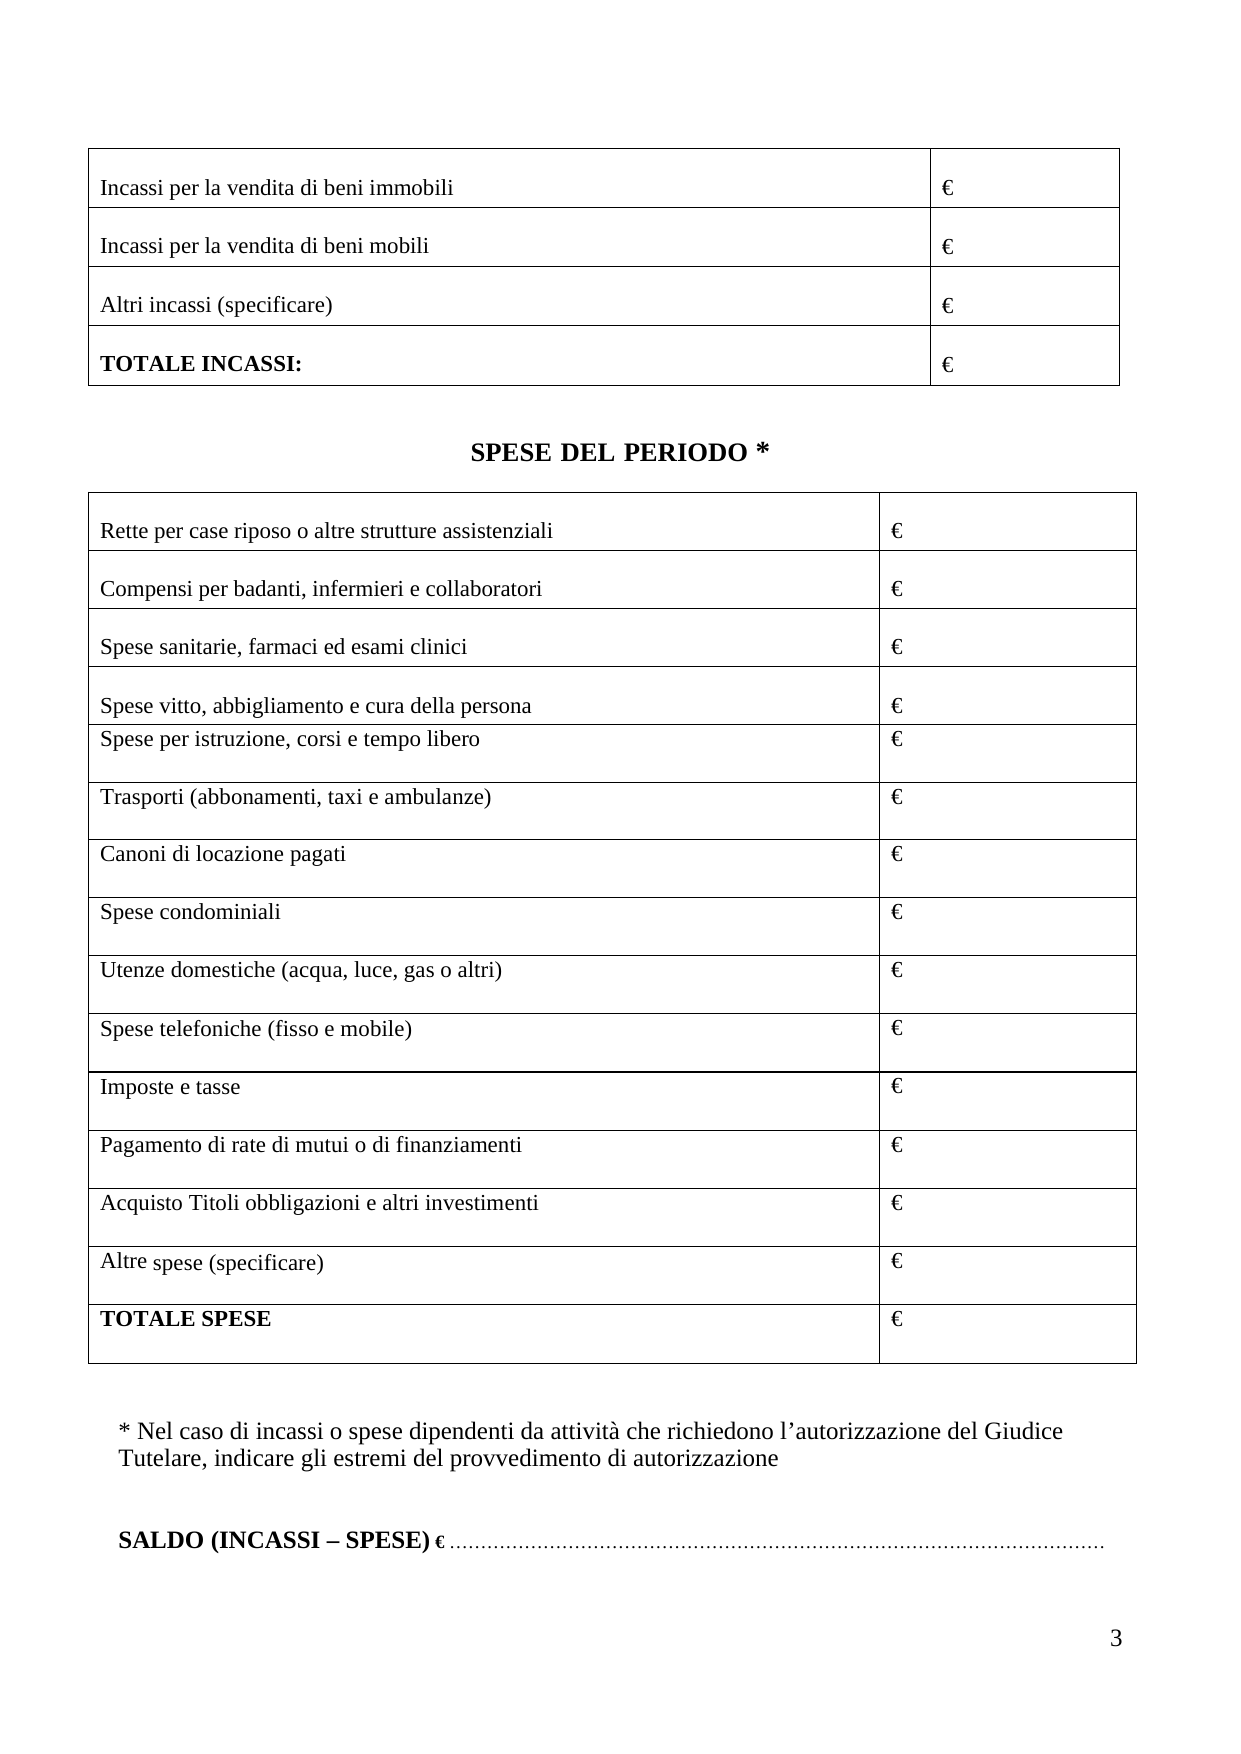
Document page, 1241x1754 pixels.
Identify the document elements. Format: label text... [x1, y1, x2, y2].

table_cell € [931, 326, 1119, 385]
table_cell Spese sanitarie, farmaci ed esami clinici [89, 609, 879, 666]
table_cell Compensi per badanti, infermieri e collaboratori [89, 551, 879, 607]
text * Nel caso di incassi o spese dipendenti da attività che richiedono l’autorizzazione del Giudice Tutelare, indicare gli estremi del provvedimento di autorizzazione [118, 1417, 1128, 1472]
table_cell € [880, 551, 1136, 607]
table_header Rette per case riposo o altre strutture assistenziali [89, 493, 879, 549]
table_cell € [931, 208, 1119, 266]
table_cell € [880, 783, 1136, 839]
table_cell Utenze domestiche (acqua, luce, gas o altri) [89, 956, 879, 1013]
table_cell Spese condominiali [89, 898, 879, 955]
table_cell Spese vitto, abbigliamento e cura della persona [89, 667, 879, 724]
table_cell TOTALE SPESE [89, 1305, 879, 1362]
table_cell Canoni di locazione pagati [89, 840, 879, 897]
table_cell Spese per istruzione, corsi e tempo libero [89, 725, 879, 782]
table_cell € [880, 1131, 1136, 1188]
table_cell Altri incassi (specificare) [89, 267, 930, 324]
table_cell € [880, 898, 1136, 955]
text SALDO (INCASSI – SPESE) € …………………………………………………………………………………………… [118, 1526, 1122, 1554]
table_cell Trasporti (abbonamenti, taxi e ambulanze) [89, 783, 879, 839]
table_cell Incassi per la vendita di beni immobili [89, 149, 930, 207]
table_cell Pagamento di rate di mutui o di finanziamenti [89, 1131, 879, 1188]
table_cell € [880, 667, 1136, 724]
table_cell € [880, 840, 1136, 897]
table_cell Incassi per la vendita di beni mobili [89, 208, 930, 266]
table_cell € [880, 1189, 1136, 1246]
table_header € [880, 493, 1136, 549]
table_cell € [880, 1305, 1136, 1362]
table_cell TOTALE INCASSI: [89, 326, 930, 385]
table_cell € [880, 1073, 1136, 1129]
table_cell € [880, 956, 1136, 1013]
text spese del periodo * [118, 439, 1122, 467]
table_cell € [880, 1247, 1136, 1304]
table_cell € [931, 149, 1119, 207]
table_cell Acquisto Titoli obbligazioni e altri investimenti [89, 1189, 879, 1246]
table_cell € [931, 267, 1119, 324]
table_cell € [880, 609, 1136, 666]
table_cell Altre spese (specificare) [89, 1247, 879, 1304]
table_cell € [880, 1014, 1136, 1071]
table_cell Imposte e tasse [89, 1073, 879, 1129]
table_cell Spese telefoniche (fisso e mobile) [89, 1014, 879, 1071]
table_cell € [880, 725, 1136, 782]
